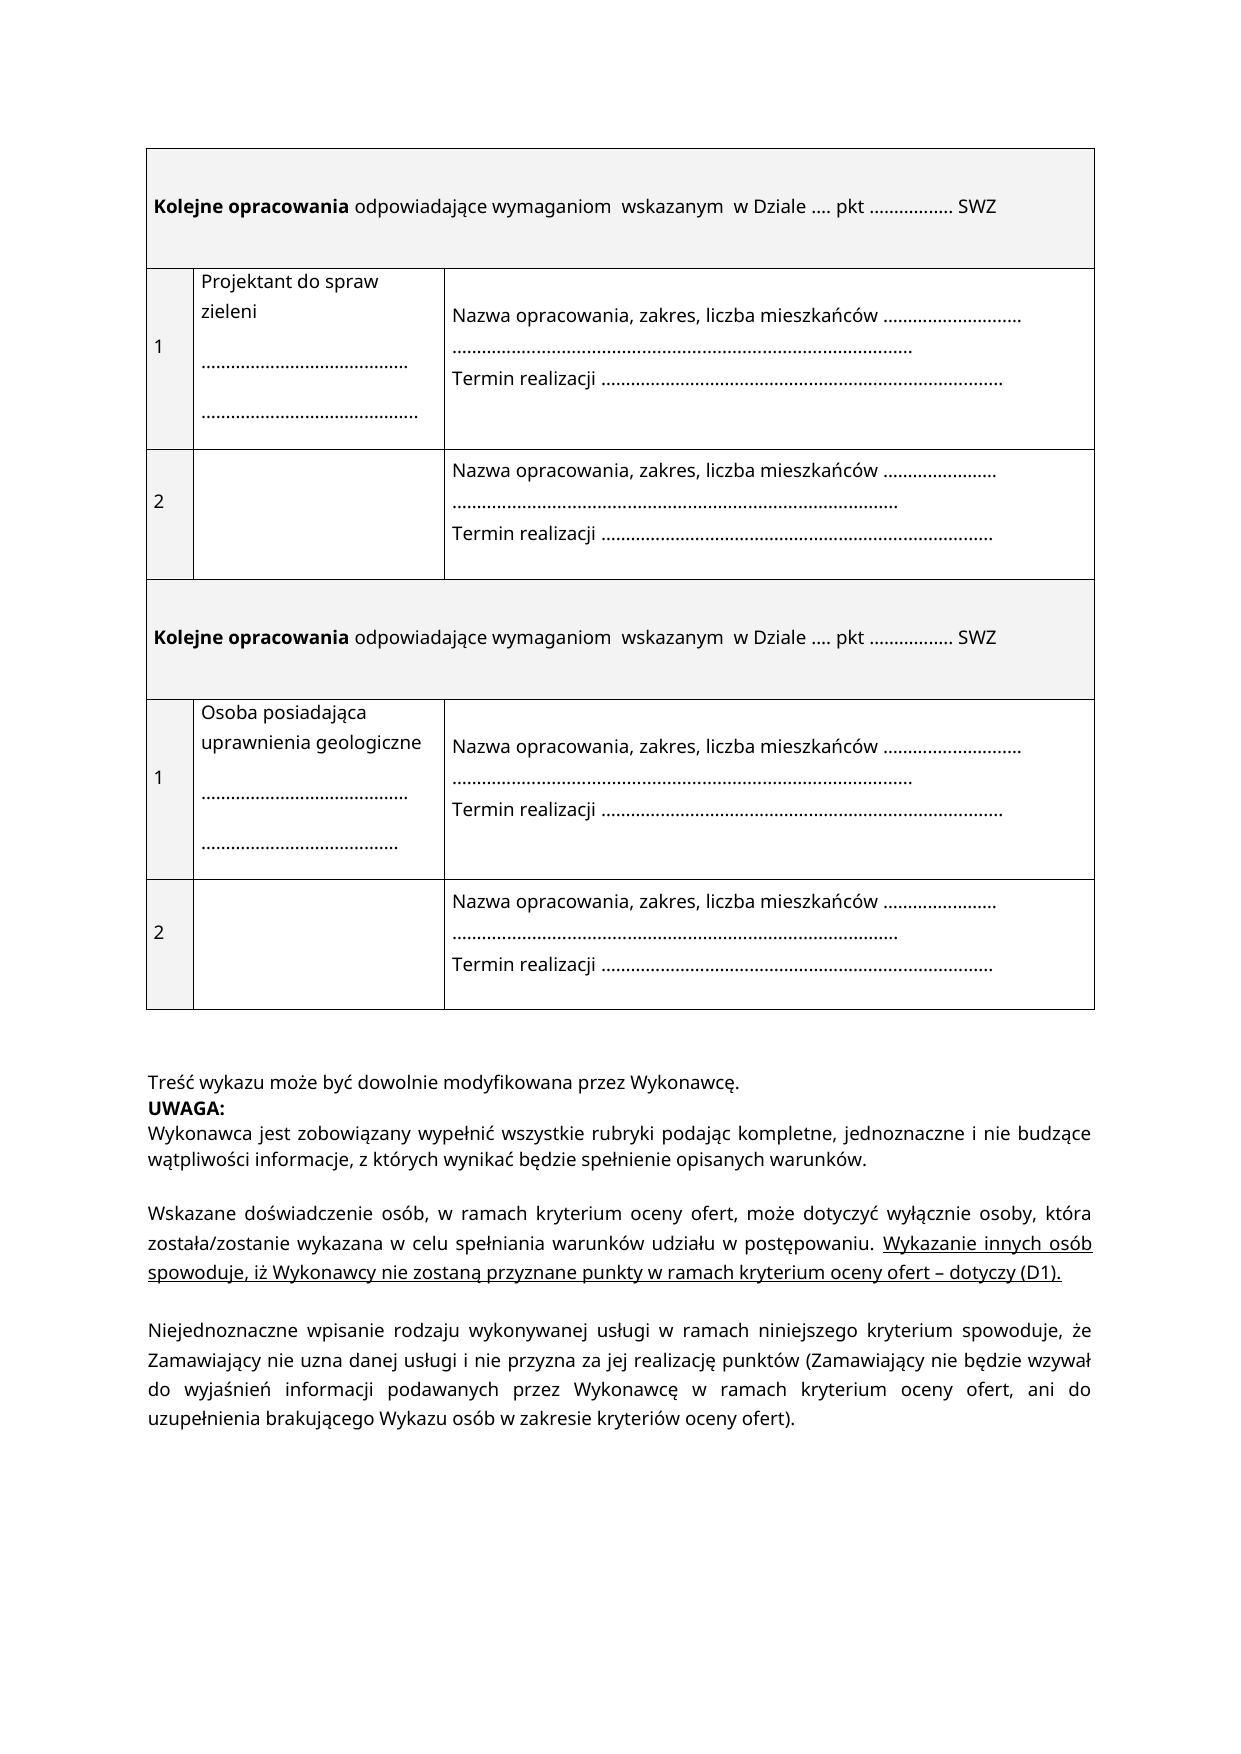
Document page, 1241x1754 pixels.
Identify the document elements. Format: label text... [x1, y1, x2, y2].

table_cell 1 [147, 700, 193, 879]
table_cell 1 [147, 269, 193, 448]
text UWAGA: [148, 1095, 1093, 1120]
text Wskazane doświadczenie osób, w ramach kryterium oceny ofert, może dotyczyć wyłącznie osoby, która została/zostanie wykazana w celu spełniania warunków udziału w postępowaniu. Wykazanie innych osób spowoduje, iż Wykonawcy nie zostaną przyznane punkty w ramach kryterium oceny ofert – dotyczy (D1). [148, 1201, 1093, 1285]
table_cell 2 [147, 880, 193, 1009]
table_cell 2 [147, 450, 193, 578]
table_cell Kolejne opracowania odpowiadające wymaganiom wskazanym w Dziale …. pkt …………….. SWZ [147, 149, 1094, 268]
table_cell [194, 880, 444, 1009]
text Treść wykazu może być dowolnie modyfikowana przez Wykonawcę. [148, 1069, 1093, 1095]
table_cell Kolejne opracowania odpowiadające wymaganiom wskazanym w Dziale …. pkt …………….. SWZ [147, 580, 1094, 699]
text Wykonawca jest zobowiązany wypełnić wszystkie rubryki podając kompletne, jednoznaczne i nie budzące wątpliwości informacje, z których wynikać będzie spełnienie opisanych warunków. [148, 1120, 1093, 1171]
table_cell Osoba posiadająca uprawnienia geologiczne …………………………………… …………………………………. [194, 700, 444, 879]
table_cell [194, 450, 444, 578]
table_cell Projektant do spraw zieleni …………………………………… …………………………………….. [194, 269, 444, 448]
text Niejednoznaczne wpisanie rodzaju wykonywanej usługi w ramach niniejszego kryterium spowoduje, że Zamawiający nie uzna danej usługi i nie przyzna za jej realizację punktów (Zamawiający nie będzie wzywał do wyjaśnień informacji podawanych przez Wykonawcę w ramach kryterium oceny ofert, ani do uzupełnienia brakującego Wykazu osób w zakresie kryteriów oceny ofert). [148, 1318, 1093, 1431]
